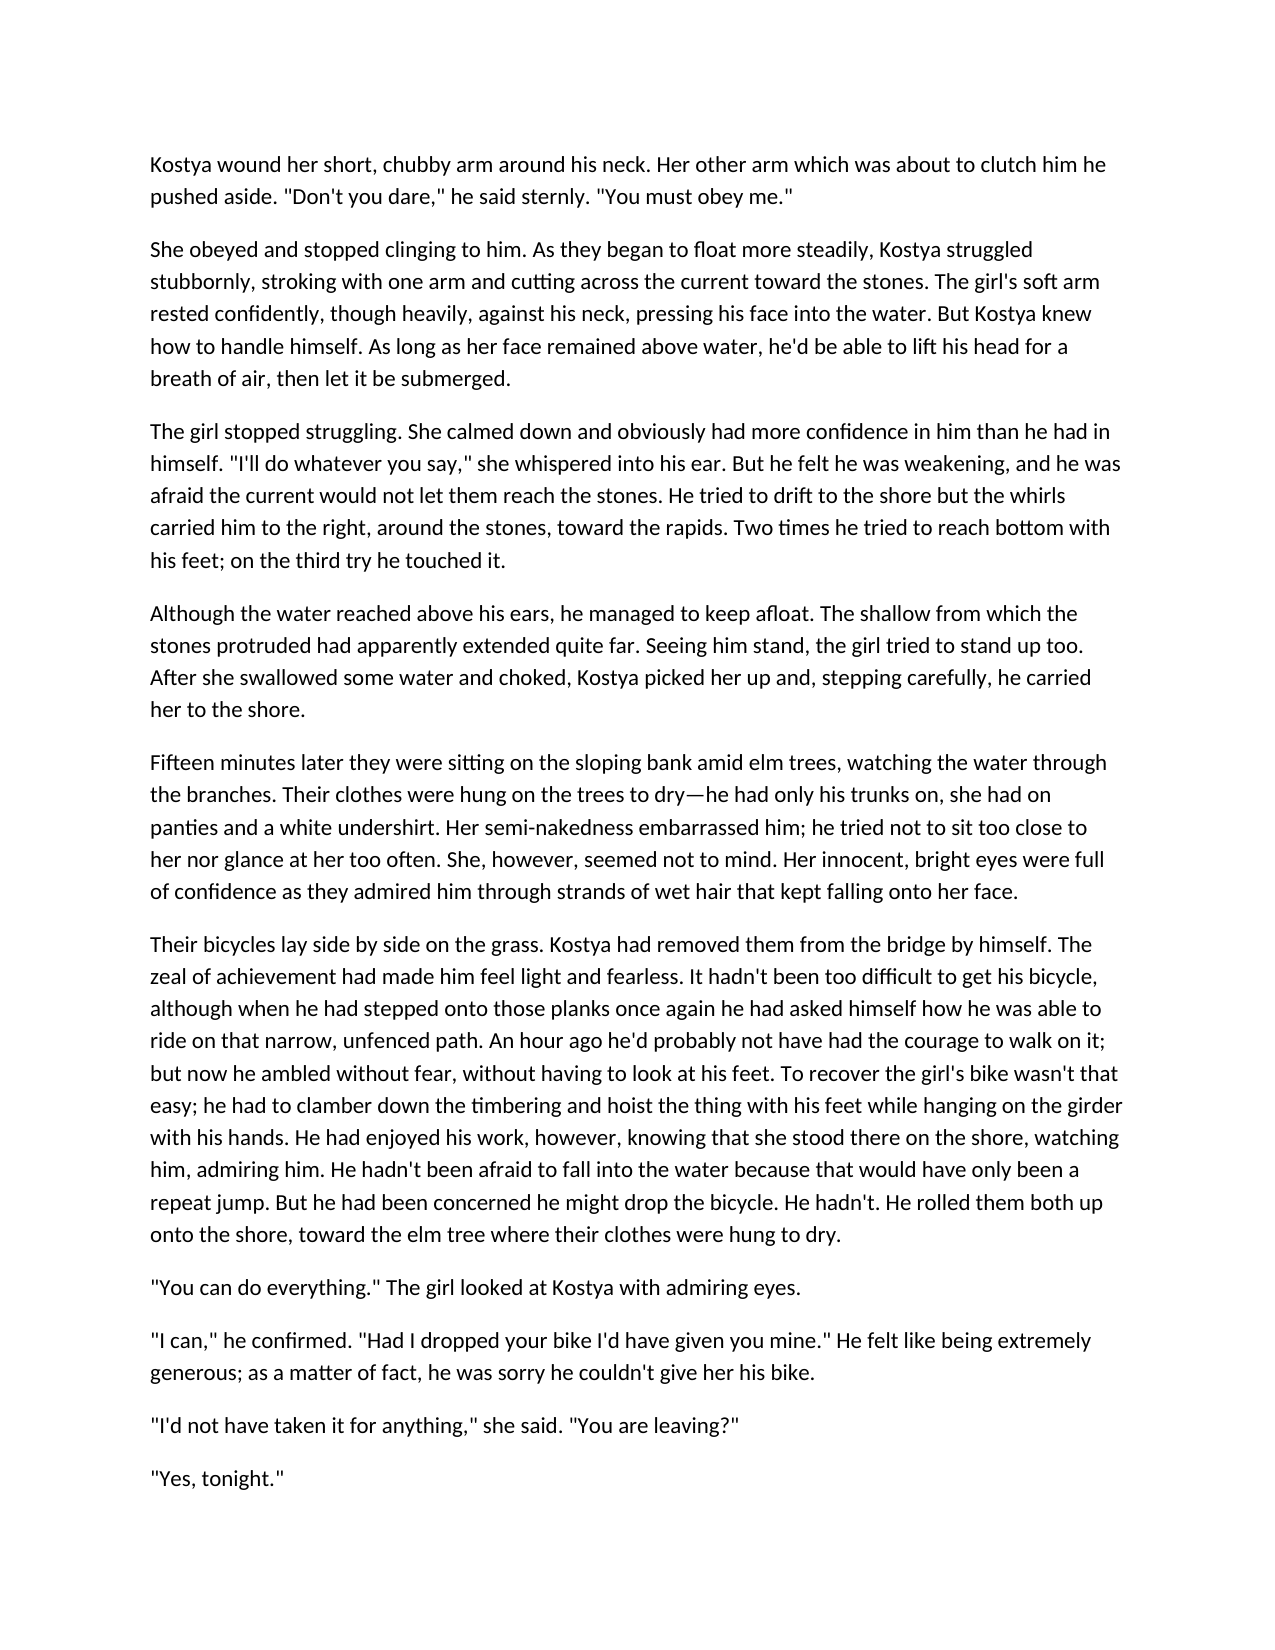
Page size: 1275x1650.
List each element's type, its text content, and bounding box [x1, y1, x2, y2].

text "I can," he confirmed. "Had I dropped your bike I'd have given you mine." He felt like being extremely generous; as a matter of fact, he was sorry he couldn't give her his bike. [150, 1326, 1125, 1386]
text "I'd not have taken it for anything," she said. "You are leaving?" [150, 1411, 1125, 1439]
text Although the water reached above his ears, he managed to keep afloat. The shallow from which the stones protruded had apparently extended quite far. Seeing him stand, the girl tried to stand up too. After she swallowed some water and choked, Kostya picked her up and, stepping carefully, he carried her to the shore. [150, 599, 1125, 723]
text Kostya wound her short, chubby arm around his neck. Her other arm which was about to clutch him he pushed aside. "Don't you dare," he said sternly. "You must obey me." [150, 150, 1125, 210]
text Fifteen minutes later they were sitting on the sloping bank amid elm trees, watching the water through the branches. Their clothes were hung on the trees to dry—he had only his trunks on, she had on panties and a white undershirt. Her semi-nakedness embarrassed him; he tried not to sit too close to her nor glance at her too often. She, however, seemed not to mind. Her innocent, bright eyes were full of confidence as they admired him through strands of wet hair that kept falling onto her face. [150, 748, 1125, 905]
text She obeyed and stopped clinging to him. As they began to float more steadily, Kostya struggled stubbornly, stroking with one arm and cutting across the current toward the stones. The girl's soft arm rested confidently, though heavily, against his neck, pressing his face into the water. But Kostya knew how to handle himself. As long as her face remained above water, he'd be able to lift his head for a breath of air, then let it be submerged. [150, 235, 1125, 392]
text The girl stopped struggling. She calmed down and obviously had more confidence in him than he had in himself. "I'll do whatever you say," she whispered into his ear. But he felt he was weakening, and he was afraid the current would not let them reach the stones. He tried to drift to the shore but the whirls carried him to the right, around the stones, toward the rapids. Two times he tried to reach bottom with his feet; on the third try he touched it. [150, 417, 1125, 574]
text "Yes, tonight." [150, 1464, 1125, 1492]
text "You can do everything." The girl looked at Kostya with admiring eyes. [150, 1273, 1125, 1301]
text Their bicycles lay side by side on the grass. Kostya had removed them from the bridge by himself. The zeal of achievement had made him feel light and fearless. It hadn't been too difficult to get his bicycle, although when he had stepped onto those planks once again he had asked himself how he was able to ride on that narrow, unfenced path. An hour ago he'd probably not have had the courage to walk on it; but now he ambled without fear, without having to look at his feet. To recover the girl's bike wasn't that easy; he had to clamber down the timbering and hoist the thing with his feet while hanging on the girder with his hands. He had enjoyed his work, however, knowing that she stood there on the shore, watching him, admiring him. He hadn't been afraid to fall into the water because that would have only been a repeat jump. But he had been concerned he might drop the bicycle. He hadn't. He rolled them both up onto the shore, toward the elm tree where their clothes were hung to dry. [150, 930, 1125, 1248]
